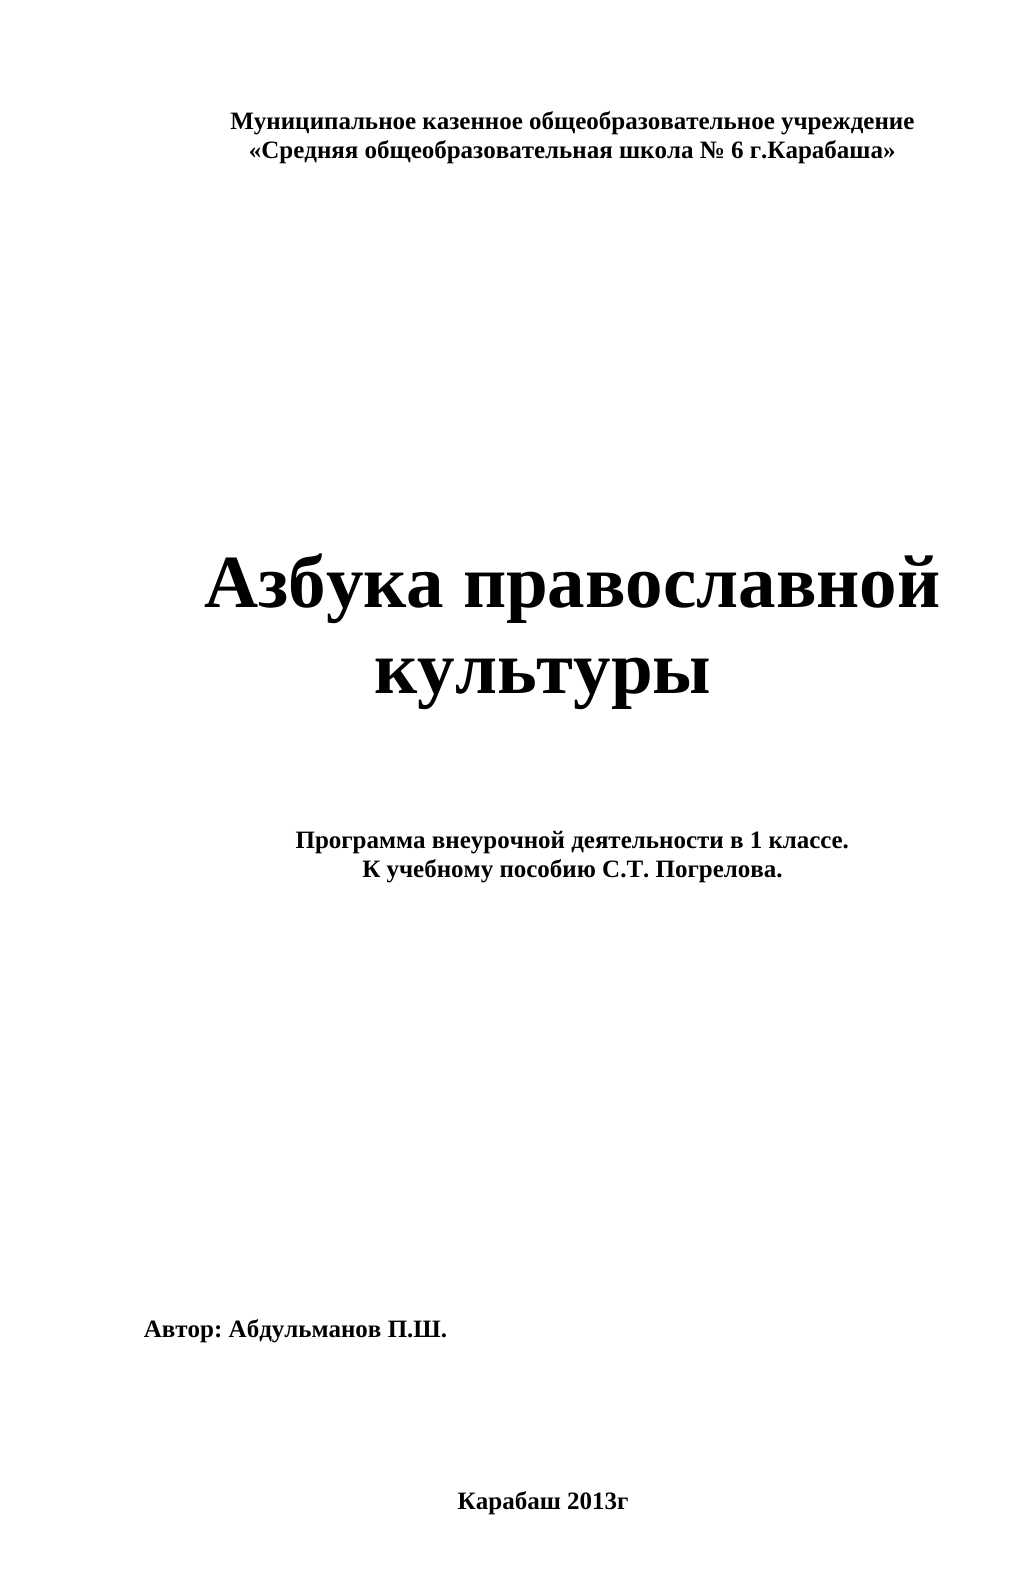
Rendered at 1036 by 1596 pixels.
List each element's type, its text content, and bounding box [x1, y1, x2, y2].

text Азбука православной культуры [144, 537, 942, 710]
text Муниципальное казенное общеобразовательное учреждение [144, 106, 942, 135]
text «Средняя общеобразовательная школа № 6 г.Карабаша» [144, 135, 942, 164]
text Карабаш 2013г [144, 1486, 942, 1515]
text Автор: Абдульманов П.Ш. [144, 1314, 942, 1342]
text К учебному пособию С.Т. Погрелова. [144, 854, 942, 882]
text Программа внеурочной деятельности в 1 классе. [144, 825, 942, 854]
